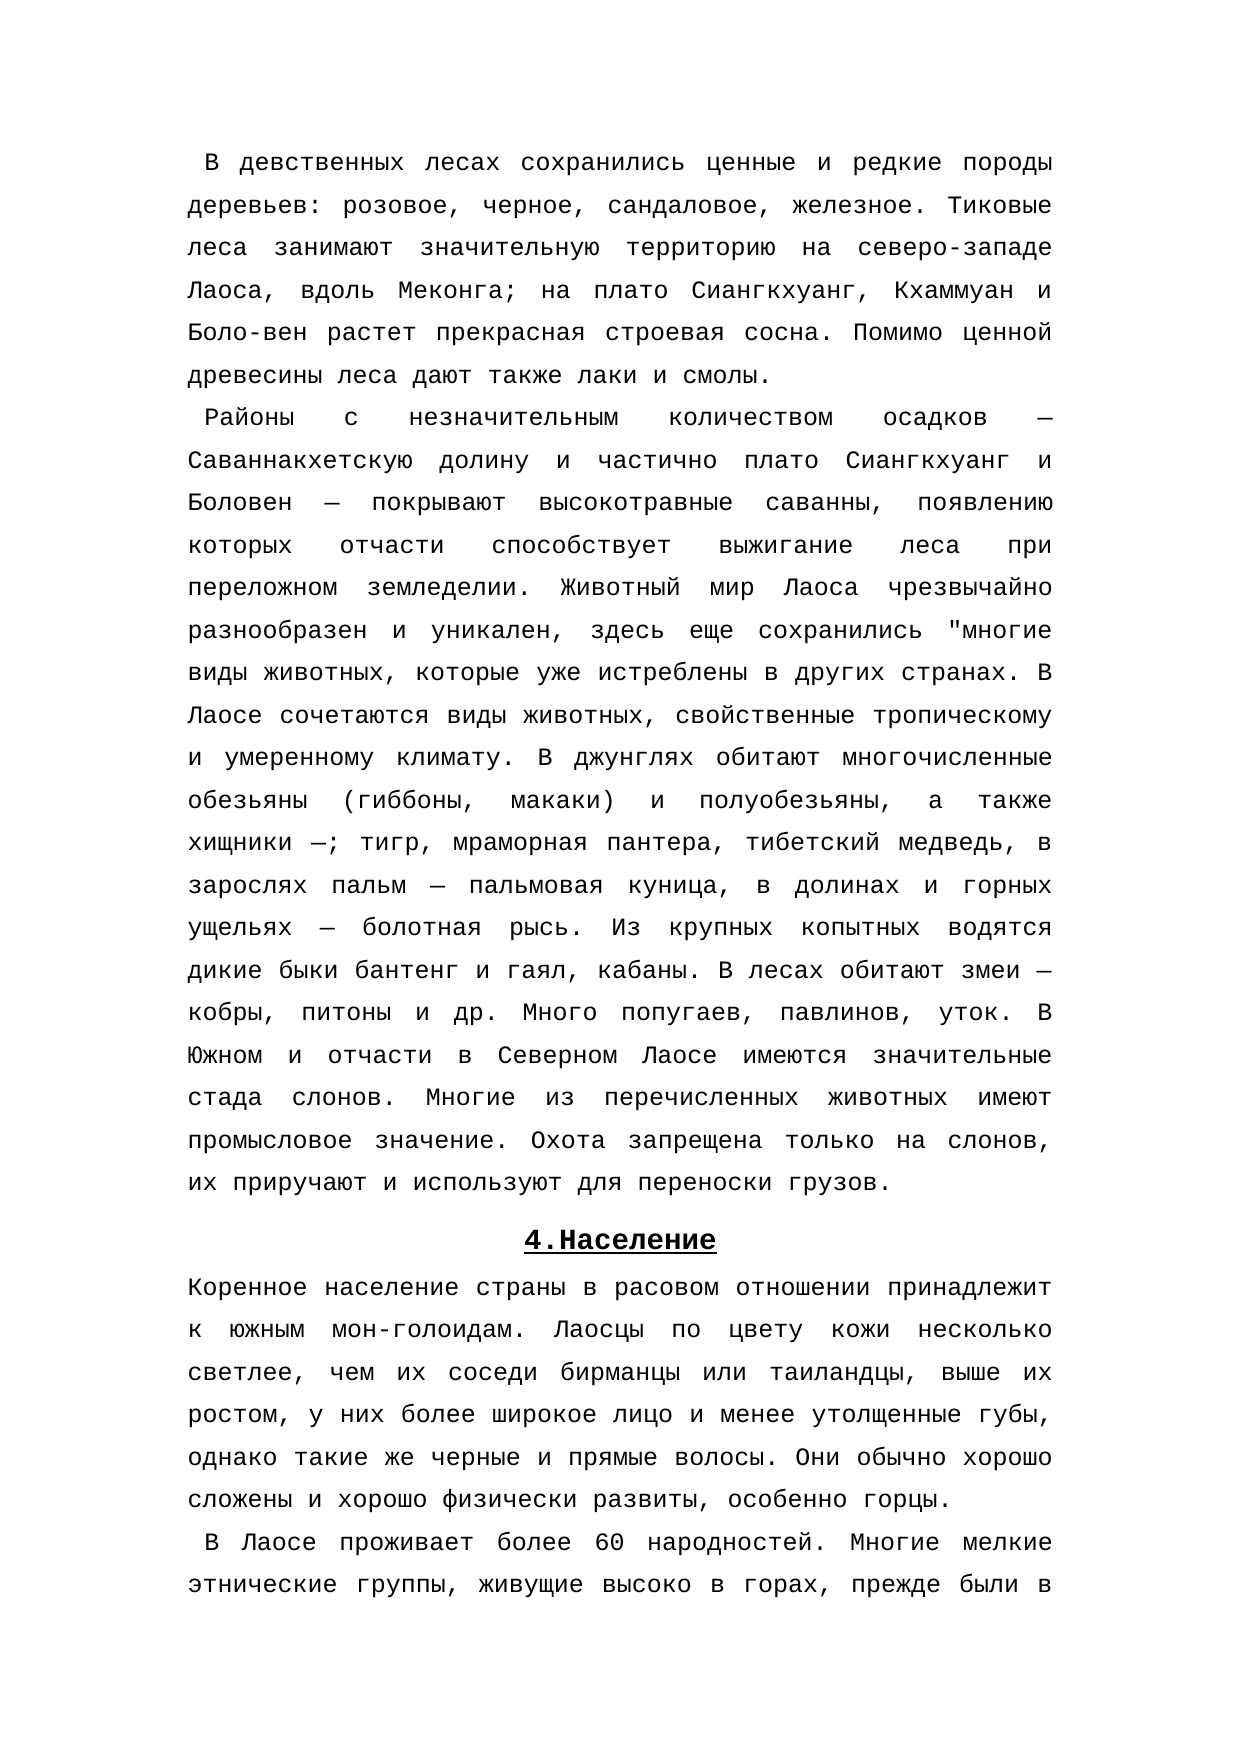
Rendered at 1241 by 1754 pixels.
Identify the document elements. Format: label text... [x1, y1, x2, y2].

text Районы с незначительным количеством осадков — Саваннакхетскую долину и частично плато Сиангкхуанг и Боловен — покрывают высокотравные саванны, появлению которых отчасти способствует выжигание леса при переложном земледелии. Животный мир Лаоса чрезвычайно разнообразен и уникален, здесь еще сохранились "многие виды животных, которые уже истреблены в других странах. В Лаосе сочетаются виды животных, свойственные тропическому и умеренному климату. В джунглях обитают многочисленные обезьяны (гиббоны, макаки) и полуобезьяны, а также хищники —; тигр, мраморная пантера, тибетский медведь, в зарослях пальм — пальмовая куница, в долинах и горных ущельях — болотная рысь. Из крупных копытных водятся дикие быки бантенг и гаял, кабаны. В лесах обитают змеи — кобры, питоны и др. Много попугаев, павлинов, уток. В Южном и отчасти в Северном Лаосе имеются значительные стада слонов. Многие из перечисленных животных имеют промысловое значение. Охота запрещена только на слонов, их приручают и используют для переноски грузов. [187, 405, 1053, 1198]
text 4.Население [187, 1225, 1053, 1258]
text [187, 1529, 1053, 1600]
text Коренное население страны в расовом отношении принадлежит к южным мон-голоидам. Лаосцы по цвету кожи несколько светлее, чем их соседи бирманцы или таиландцы, выше их ростом, у них более широкое лицо и менее утолщенные губы, однако такие же черные и прямые волосы. Они обычно хорошо сложены и хорошо физически развиты, особенно горцы. [187, 1274, 1053, 1515]
text В девственных лесах сохранились ценные и редкие породы деревьев: розовое, черное, сандаловое, железное. Тиковые леса занимают значительную территорию на северо-западе Лаоса, вдоль Меконга; на плато Сиангкхуанг, Кхаммуан и Боло-вен растет прекрасная строевая сосна. Помимо ценной древесины леса дают также лаки и смолы. [187, 150, 1053, 391]
